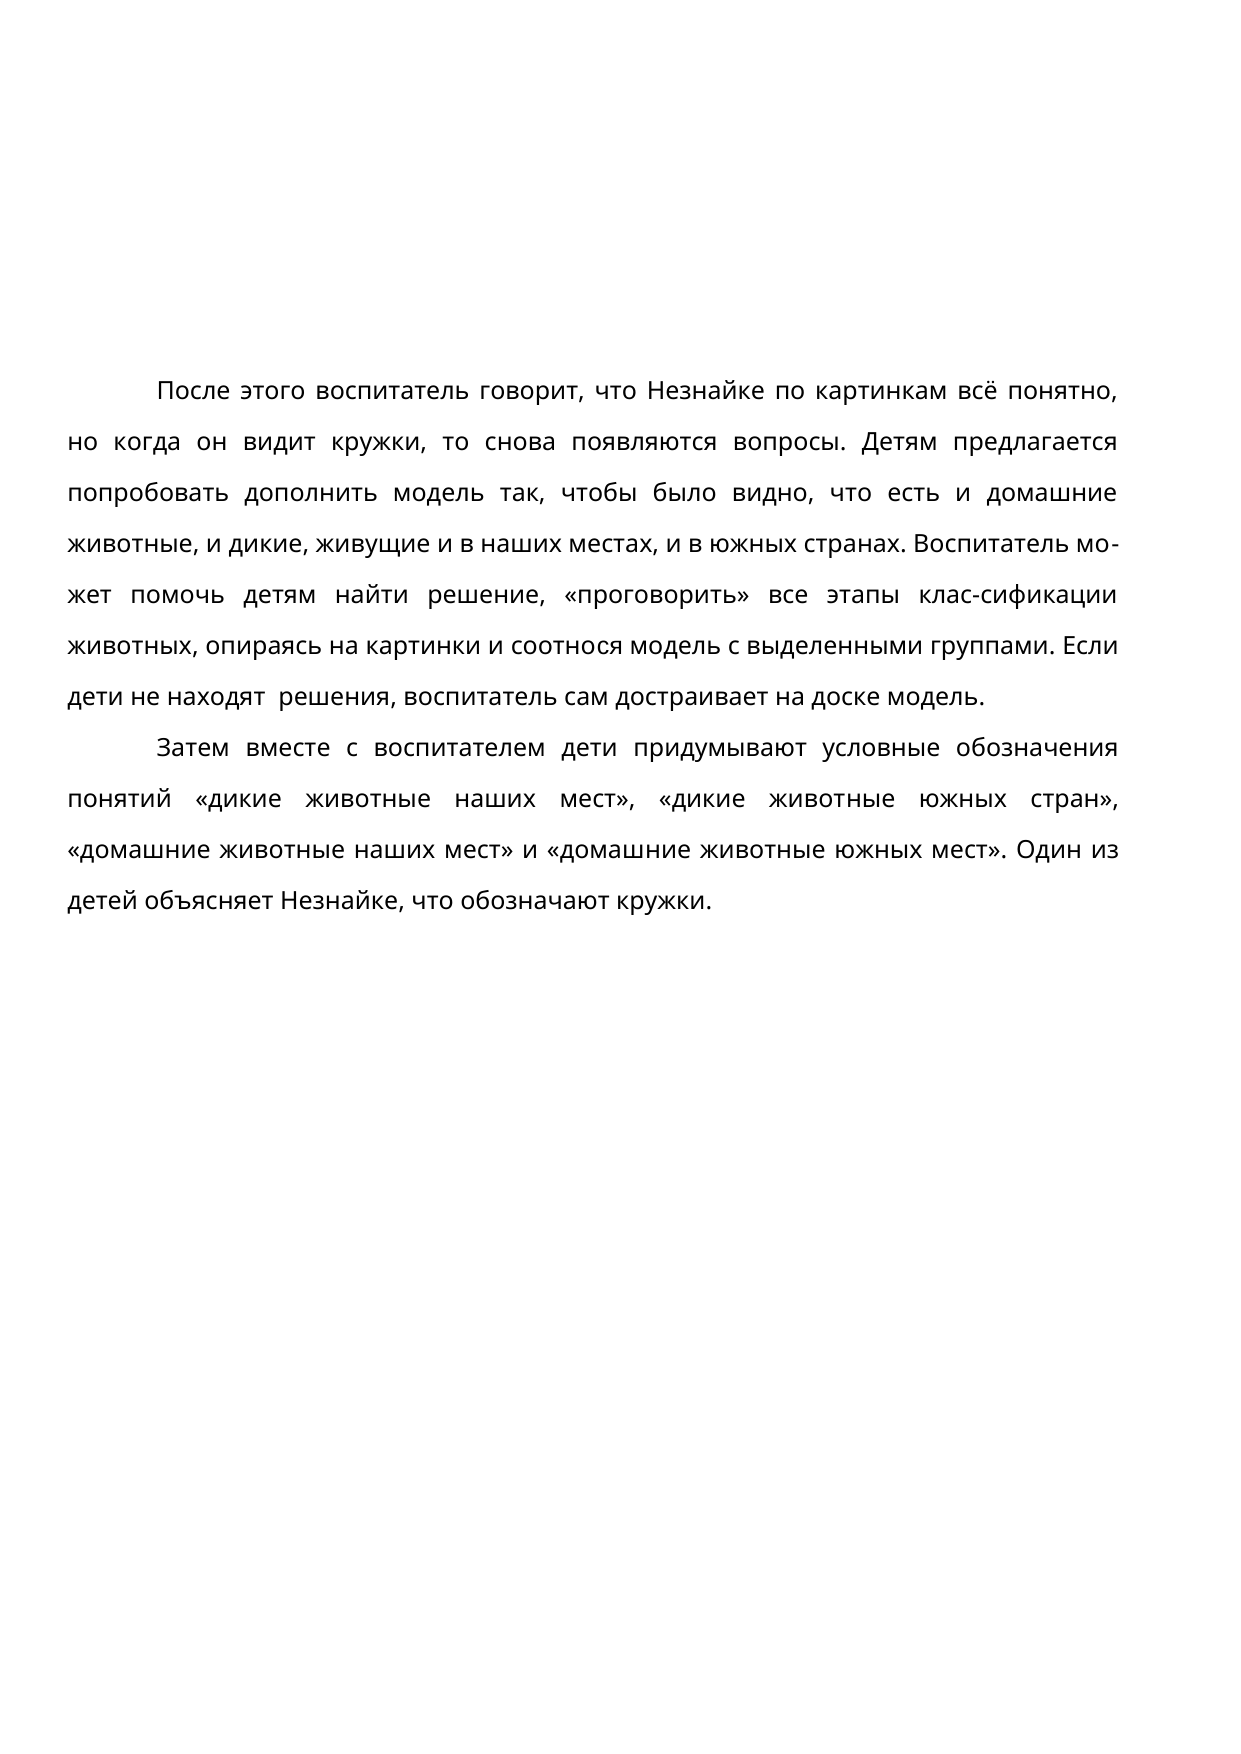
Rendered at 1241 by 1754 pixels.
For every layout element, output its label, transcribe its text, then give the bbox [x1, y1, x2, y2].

text После этого воспитатель говорит, что Незнайке по картинкам всё понятно, но когда он видит кружки, то снова появляются вопросы. Детям предлагается попробовать дополнить модель так, чтобы было видно, что есть и домашние животные, и дикие, живущие и в наших местах, и в южных странах. Воспитатель может помочь детям найти решение, «проговорить» все этапы клас-сификации животных, опираясь на картинки и соотнося модель с выделенными группами. Если дети не находят решения, воспитатель сам достраивает на доске модель. [67, 372, 1119, 713]
text Затем вместе с воспитателем дети придумывают условные обозначения понятий «дикие животные наших мест», «дикие животные южных стран», «домашние животные наших мест» и «домашние животные южных мест». Один из детей объясняет Незнайке, что обозначают кружки. [67, 730, 1119, 917]
